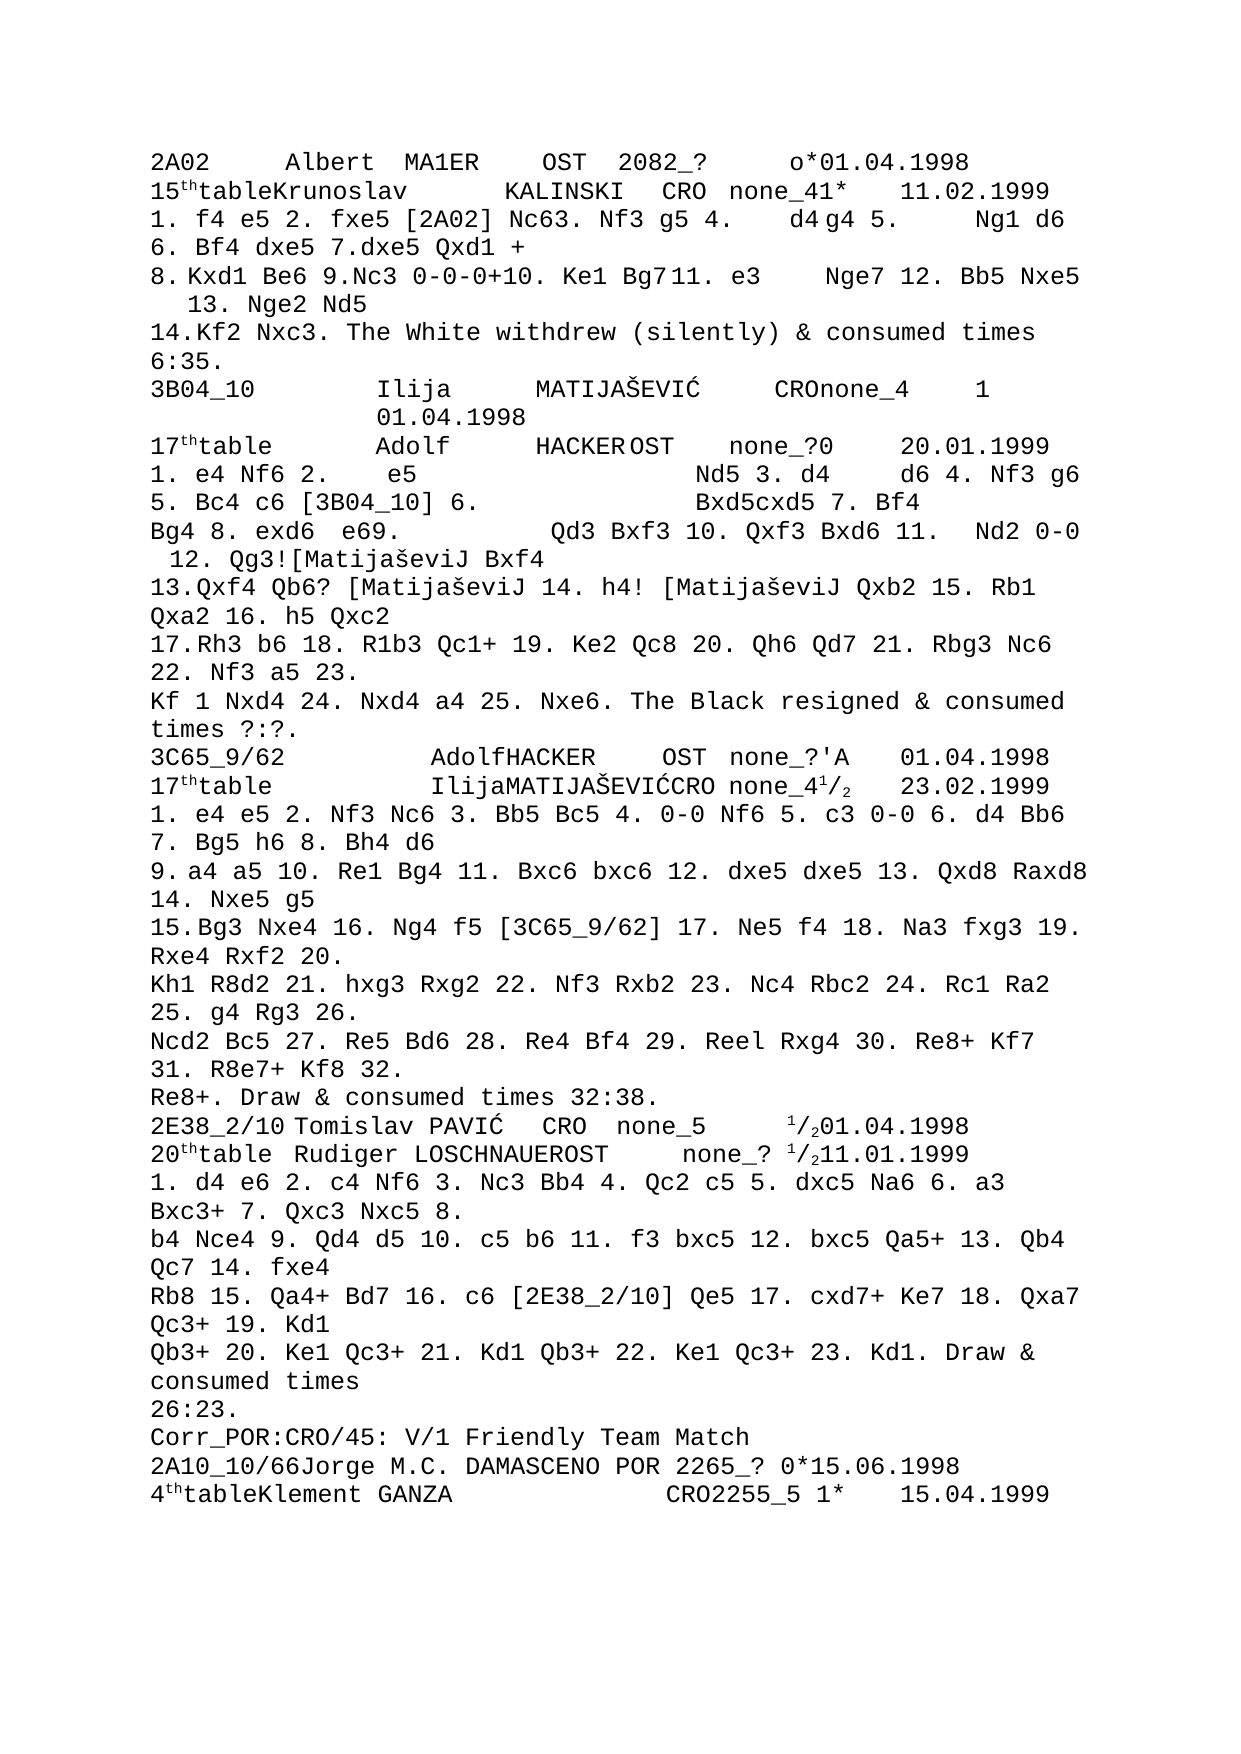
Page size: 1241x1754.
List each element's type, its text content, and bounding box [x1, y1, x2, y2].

text 9. a4 a5 10. Re1 Bg4 11. Bxc6 bxc6 12. dxe5 dxe5 13. Qxd8 Raxd8 14. Nxe5 g5 [150, 858, 1090, 915]
text 1. d4 e6 2. c4 Nf6 3. Nc3 Bb4 4. Qc2 c5 5. dxc5 Na6 6. a3 Bxc3+ 7. Qxc3 Nxc5 8. b4 Nce4 9. Qd4 d5 10. c5 b6 11. f3 bxc5 12. bxc5 Qa5+ 13. Qb4 Qc7 14. fxe4 Rb8 15. Qa4+ Bd7 16. c6 [2E38_2/10] Qe5 17. cxd7+ Ke7 18. Qxa7 Qc3+ 19. Kd1 Qb3+ 20. Ke1 Qc3+ 21. Kd1 Qb3+ 22. Ke1 Qc3+ 23. Kd1. Draw & consumed times 26:23. [150, 1170, 1090, 1425]
text 2A02 Albert MA1ER OST 2082_? o* 01.04.1998 [150, 150, 1090, 178]
text 1. e4 Nf6 2. e5 Nd5 3. d4 d6 4. Nf3 g6 5. Bc4 c6 [3B04_10] 6. Bxd5 cxd5 7. Bf4 [150, 462, 1090, 518]
text 14. Kf2 Nxc3. The White withdrew (silently) & consumed times 6:35. [150, 320, 1090, 377]
text Corr_POR:CRO/45: V/1 Friendly Team Match [150, 1425, 1090, 1453]
text 15thtable Krunoslav KALINSKI CRO none_4 1* 11.02.1999 [150, 178, 1090, 207]
text 3C65_9/62 Adolf HACKER OST none_? 'A 01.04.1998 [150, 745, 1090, 773]
text 17. Rh3 b6 18. R1b3 Qc1+ 19. Ke2 Qc8 20. Qh6 Qd7 21. Rbg3 Nc6 22. Nf3 a5 23. Kf 1 Nxd4 24. Nxd4 a4 25. Nxe6. The Black resigned & consumed times ?:?. [150, 632, 1090, 745]
text 3B04_10 Ilija MATIJAŠEVIĆ CRO none_4 1 01.04.1998 [150, 377, 1090, 433]
text 17thtable Ilija MATIJAŠEVIĆ CRO none_4 1/2 23.02.1999 [150, 773, 1090, 802]
text 1. f4 e5 2. fxe5 [2A02] Nc6 3. Nf3 g5 4. d4 g4 5. Ng1 d6 6. Bf4 dxe5 7. dxe5 Qxd1 + [150, 207, 1090, 263]
text 17thtable Adolf HACKER OST none_? 0 20.01.1999 [150, 433, 1090, 462]
text 1. e4 e5 2. Nf3 Nc6 3. Bb5 Bc5 4. 0-0 Nf6 5. c3 0-0 6. d4 Bb6 7. Bg5 h6 8. Bh4 d6 [150, 802, 1090, 858]
text 2A10_10/66 Jorge M.C. DAMASCENO POR 2265_? 0* 15.06.1998 [150, 1453, 1090, 1482]
text 4thtable Klement GANZA CRO 2255_5 1* 15.04.1999 [150, 1482, 1090, 1510]
text 15. Bg3 Nxe4 16. Ng4 f5 [3C65_9/62] 17. Ne5 f4 18. Na3 fxg3 19. Rxe4 Rxf2 20. Kh1 R8d2 21. hxg3 Rxg2 22. Nf3 Rxb2 23. Nc4 Rbc2 24. Rc1 Ra2 25. g4 Rg3 26. Ncd2 Bc5 27. Re5 Bd6 28. Re4 Bf4 29. Reel Rxg4 30. Re8+ Kf7 31. R8e7+ Kf8 32. Re8+. Draw & consumed times 32:38. [150, 915, 1090, 1113]
text 20thtable Rudiger LOSCHNAUER OST none_? 1/2 11.01.1999 [150, 1142, 1090, 1170]
text 8. Kxd1 Be6 9. Nc3 0-0-0+ 10. Ke1 Bg7 11. e3 Nge7 12. Bb5 Nxe5 13. Nge2 Nd5 [150, 263, 1090, 320]
text Bg4 8. exd6 e6 9. Qd3 Bxf3 10. Qxf3 Bxd6 11. Nd2 0-0 12. Qg3! [MatijaševiJ Bxf4 [150, 518, 1090, 575]
text 2E38_2/10 Tomislav PAVIĆ CRO none_5 1/2 01.04.1998 [150, 1113, 1090, 1142]
text 13. Qxf4 Qb6? [MatijaševiJ 14. h4! [MatijaševiJ Qxb2 15. Rb1 Qxa2 16. h5 Qxc2 [150, 575, 1090, 632]
